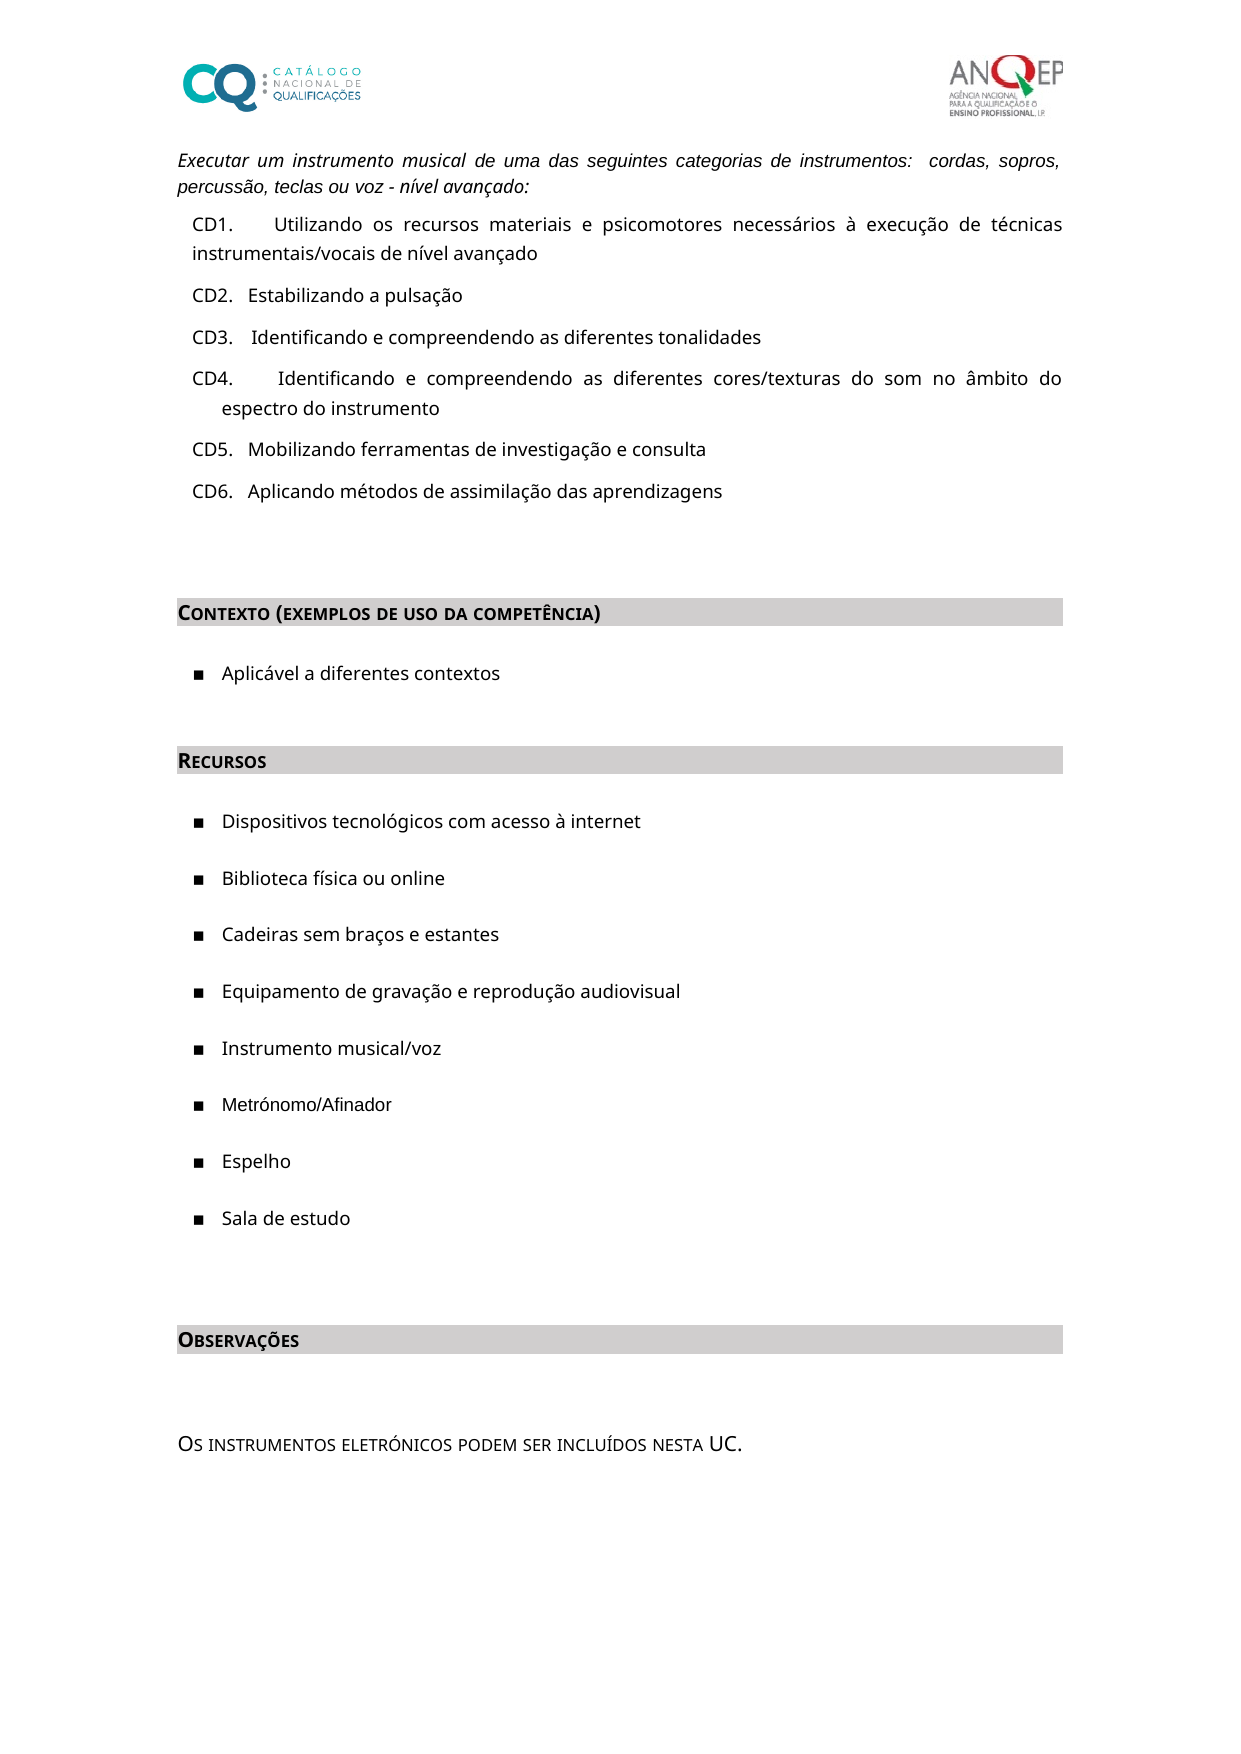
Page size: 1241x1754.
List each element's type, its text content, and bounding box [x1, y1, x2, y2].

text CD2. Estabilizando a pulsação [192, 282, 1063, 308]
text CD5. Mobilizando ferramentas de investigação e consulta [192, 437, 1063, 462]
picture [177, 46, 365, 130]
text Recursos [177, 746, 1063, 774]
list Instrumento musical/voz [192, 1027, 1063, 1066]
list Biblioteca física ou online [192, 857, 1063, 896]
text Os instrumentos eletrónicos podem ser incluídos nesta UC. [177, 1429, 1063, 1457]
list Metrónomo/Afinador [222, 1084, 1063, 1123]
list Equipamento de gravação e reprodução audiovisual [192, 971, 1063, 1009]
list Espelho [192, 1141, 1063, 1179]
list Dispositivos tecnológicos com acesso à internet [192, 801, 1063, 839]
text CD6. Aplicando métodos de assimilação das aprendizagens [177, 478, 1063, 504]
text Observações [177, 1325, 1063, 1354]
text CD4. Identificando e compreendendo as diferentes cores/texturas do som no âmbito do espectro do instrumento [192, 366, 1063, 421]
list Cadeiras sem braços e estantes [192, 914, 1063, 953]
list Sala de estudo [192, 1197, 1063, 1236]
list Aplicável a diferentes contextos [192, 653, 1063, 692]
text Executar um instrumento musical de uma das seguintes categorias de instrumentos: cordas, sopros, percussão, teclas ou voz - nível avançado: [177, 148, 1063, 199]
text CD1. Utilizando os recursos materiais e psicomotores necessários à execução de técnicas instrumentais/vocais de nível avançado [192, 211, 1063, 266]
picture [949, 55, 1063, 119]
text CD3. Identificando e compreendendo as diferentes tonalidades [192, 324, 1063, 349]
text Contexto (exemplos de uso da competência) [177, 598, 1063, 626]
